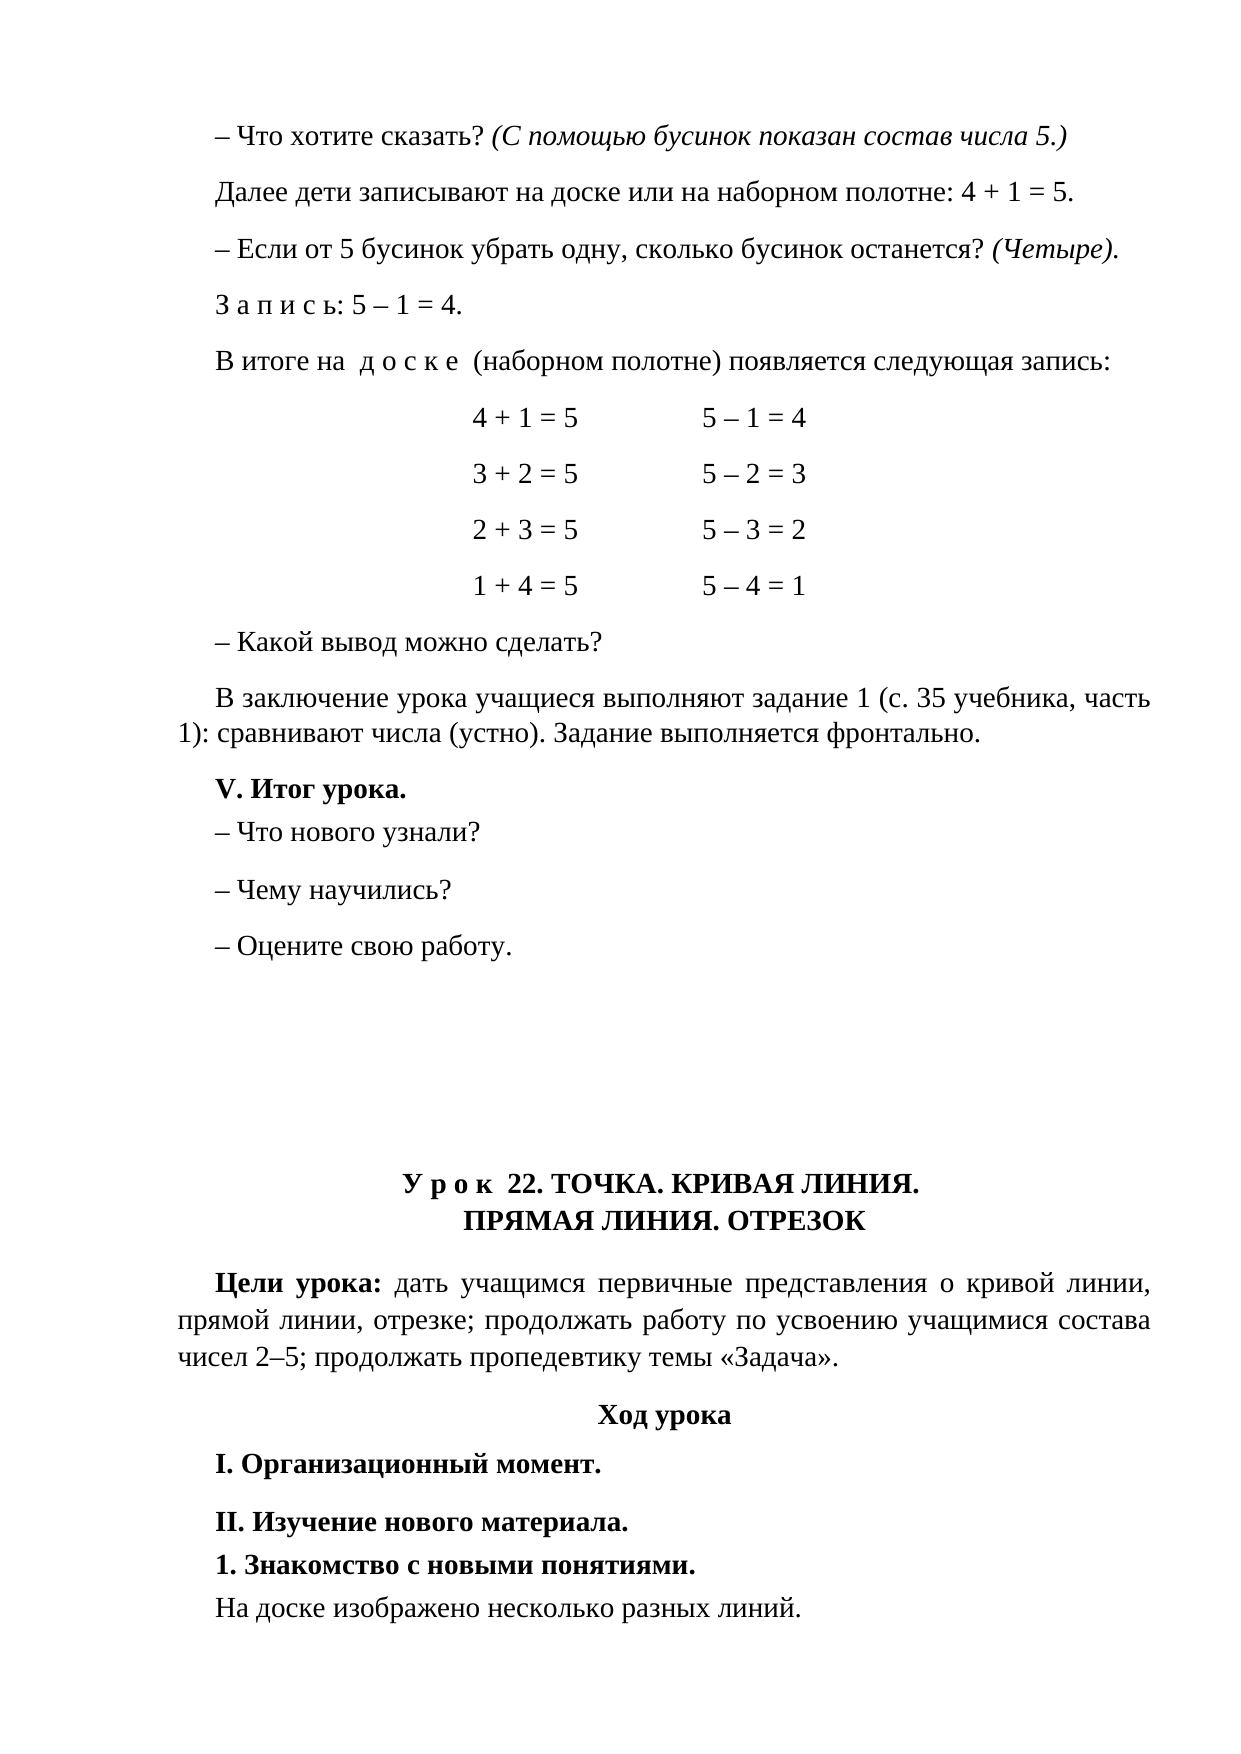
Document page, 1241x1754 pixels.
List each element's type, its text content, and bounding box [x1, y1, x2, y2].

text I. Организационный момент. [177, 1446, 1152, 1480]
text Далее дети записывают на доске или на наборном полотне: 4 + 1 = 5. [177, 174, 1152, 208]
text 1 + 4 = 5 5 – 4 = 1 [177, 568, 1152, 602]
text Цели урока: дать учащимся первичные представления о кривой линии, прямой линии, отрезке; продолжать работу по усвоению учащимися состава чисел 2–5; продолжать пропедевтику темы «Задача». [177, 1265, 1152, 1373]
text 4 + 1 = 5 5 – 1 = 4 [177, 400, 1152, 433]
text – Чему научились? [177, 872, 1152, 906]
text 1. Знакомство с новыми понятиями. [177, 1547, 1152, 1581]
text У р о к 22. ТОЧКА. КРИВАЯ ЛИНИЯ. ПРЯМАЯ ЛИНИЯ. ОТРЕЗОК [177, 1167, 1152, 1237]
text – Оцените свою работу. [177, 928, 1152, 962]
text V. Итог урока. [177, 771, 1152, 805]
text II. Изучение нового материала. [177, 1504, 1152, 1537]
text На доске изображено несколько разных линий. [177, 1590, 1152, 1624]
text 2 + 3 = 5 5 – 3 = 2 [177, 512, 1152, 546]
text В заключение урока учащиеся выполняют задание 1 (с. 35 учебника, часть 1): сравнивают числа (устно). Задание выполняется фронтально. [177, 680, 1152, 749]
text Ход урока [177, 1397, 1152, 1430]
text – Что нового узнали? [177, 814, 1152, 848]
text – Какой вывод можно сделать? [177, 624, 1152, 658]
text – Если от 5 бусинок убрать одну, сколько бусинок останется? (Четыре). [177, 231, 1152, 264]
text – Что хотите сказать? (С помощью бусинок показан состав числа 5.) [177, 118, 1152, 152]
text В итоге на д о с к е (наборном полотне) появляется следующая запись: [177, 343, 1152, 377]
text 3 + 2 = 5 5 – 2 = 3 [177, 456, 1152, 489]
text З а п и с ь: 5 – 1 = 4. [177, 287, 1152, 321]
